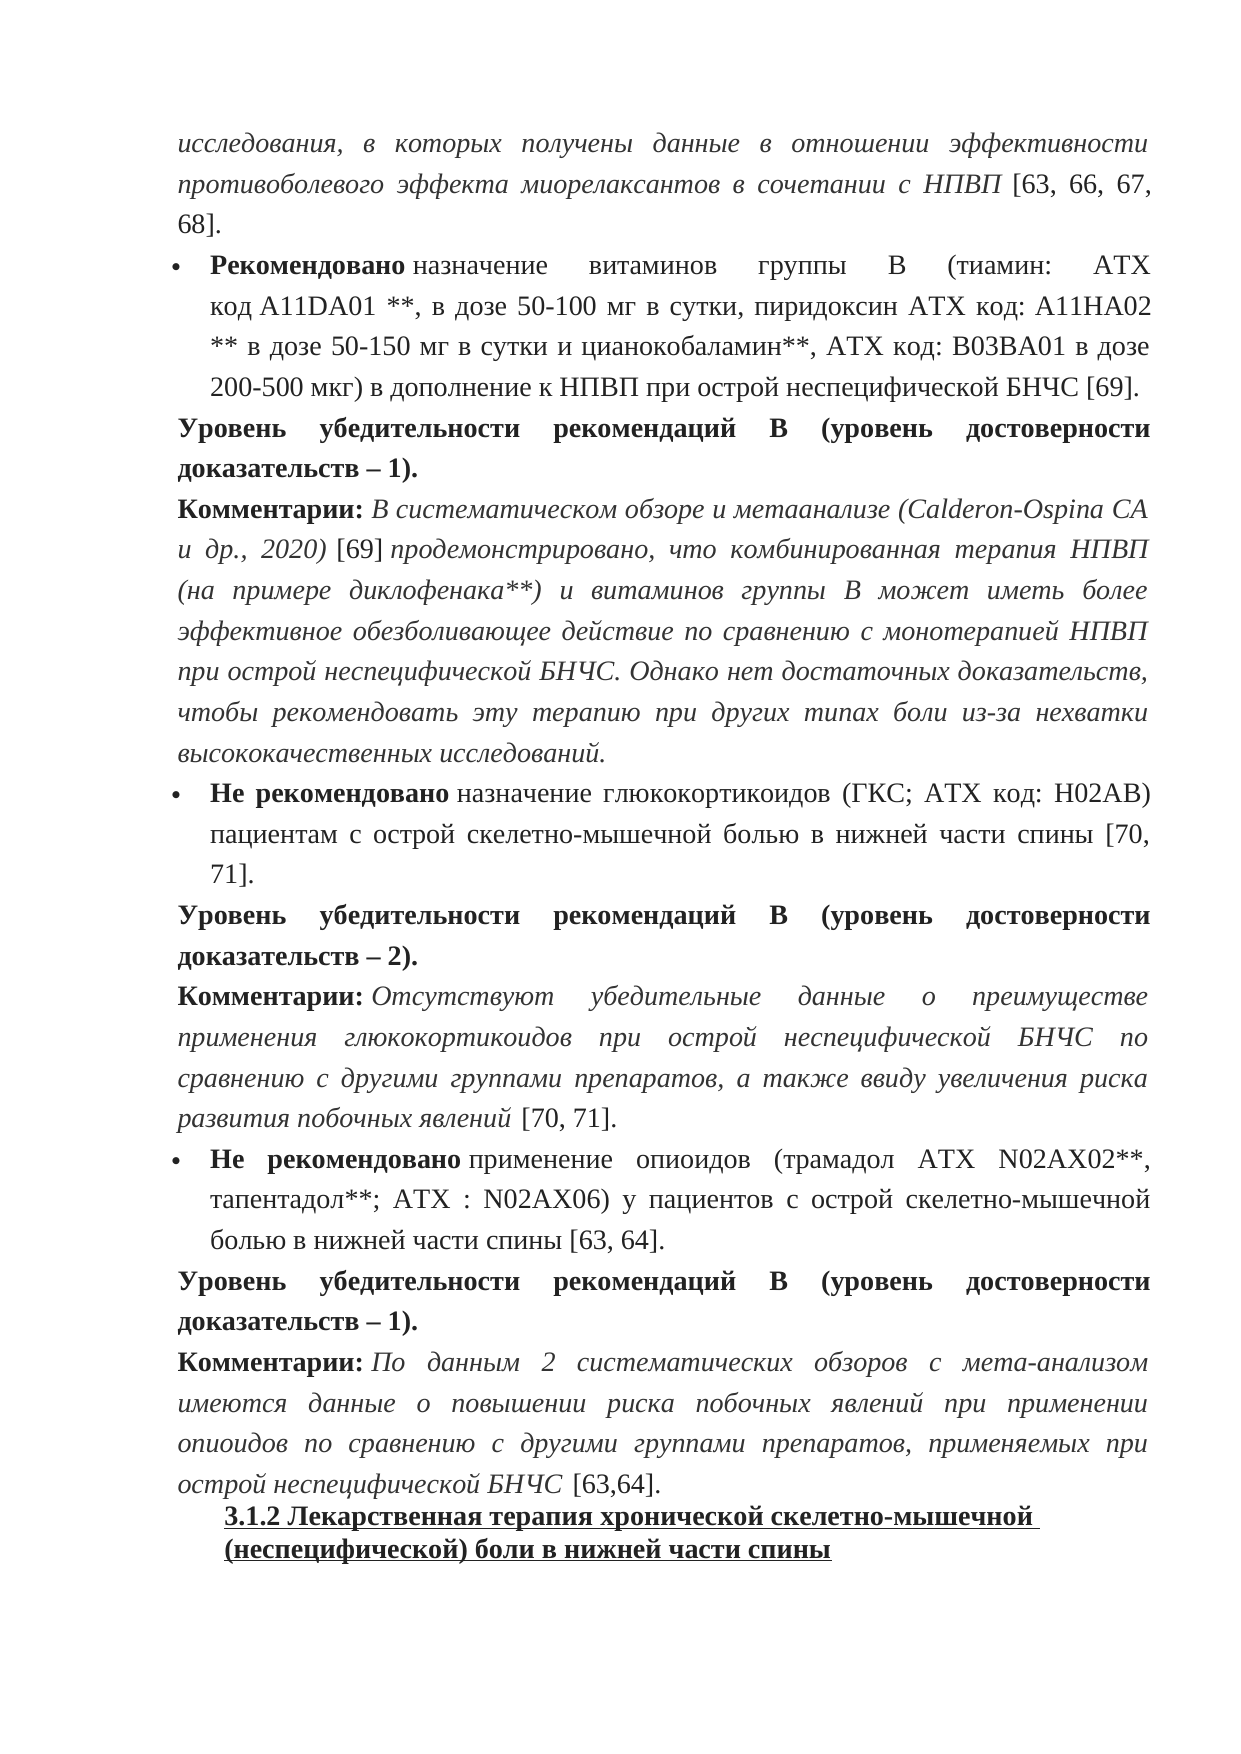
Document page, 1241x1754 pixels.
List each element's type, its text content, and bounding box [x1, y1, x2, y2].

text Комментарии: В систематическом обзоре и метаанализе (Calderon-Ospina CA и др., 2020) [69] продемонстрировано, что комбинированная терапия НПВП (на примере диклофенака**) и витаминов группы В может иметь более эффективное обезболивающее действие по сравнению с монотерапией НПВП при острой неспецифической БНЧС. Однако нет достаточных доказательств, чтобы рекомендовать эту терапию при других типах боли из-за нехватки высококачественных исследований. [177, 484, 1152, 768]
list Рекомендовано назначение витаминов группы B (тиамин: АТХ код A11DA01 **, в дозе 50-100 мг в сутки, пиридоксин АТХ код: A11HA02 ** в дозе 50-150 мг в сутки и цианокобаламин**, АТХ код: B03BA01 в дозе 200-500 мкг) в дополнение к НПВП при острой неспецифической БНЧС [69]. [172, 240, 1152, 402]
list Не рекомендовано применение опиоидов (трамадол АТХ N02AX02**, тапентадол**; ATX : N02AX06) у пациентов с острой скелетно-мышечной болью в нижней части спины [63, 64]. [172, 1134, 1152, 1256]
text Уровень убедительности рекомендаций B (уровень достоверности доказательств – 2). [177, 890, 1152, 971]
text 3.1.2 Лекарственная терапия хронической скелетно-мышечной (неспецифической) боли в нижней части спины [224, 1499, 1105, 1564]
text Комментарии: Отсутствуют убедительные данные о преимуществе применения глюкокортикоидов при острой неспецифической БНЧС по сравнению с другими группами препаратов, а также ввиду увеличения риска развития побочных явлений [70, 71]. [177, 971, 1152, 1134]
text Уровень убедительности рекомендаций B (уровень достоверности доказательств – 1). [177, 402, 1152, 484]
text Комментарии: По данным 2 систематических обзоров с мета-анализом имеются данные о повышении риска побочных явлений при применении опиоидов по сравнению с другими группами препаратов, применяемых при острой неспецифической БНЧС [63,64]. [177, 1337, 1152, 1499]
text Уровень убедительности рекомендаций B (уровень достоверности доказательств – 1). [177, 1256, 1152, 1337]
list Не рекомендовано назначение глюкокортикоидов (ГКС; АТХ код: H02AB) пациентам с острой скелетно-мышечной болью в нижней части спины [70, 71]. [172, 768, 1152, 890]
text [177, 118, 1152, 240]
